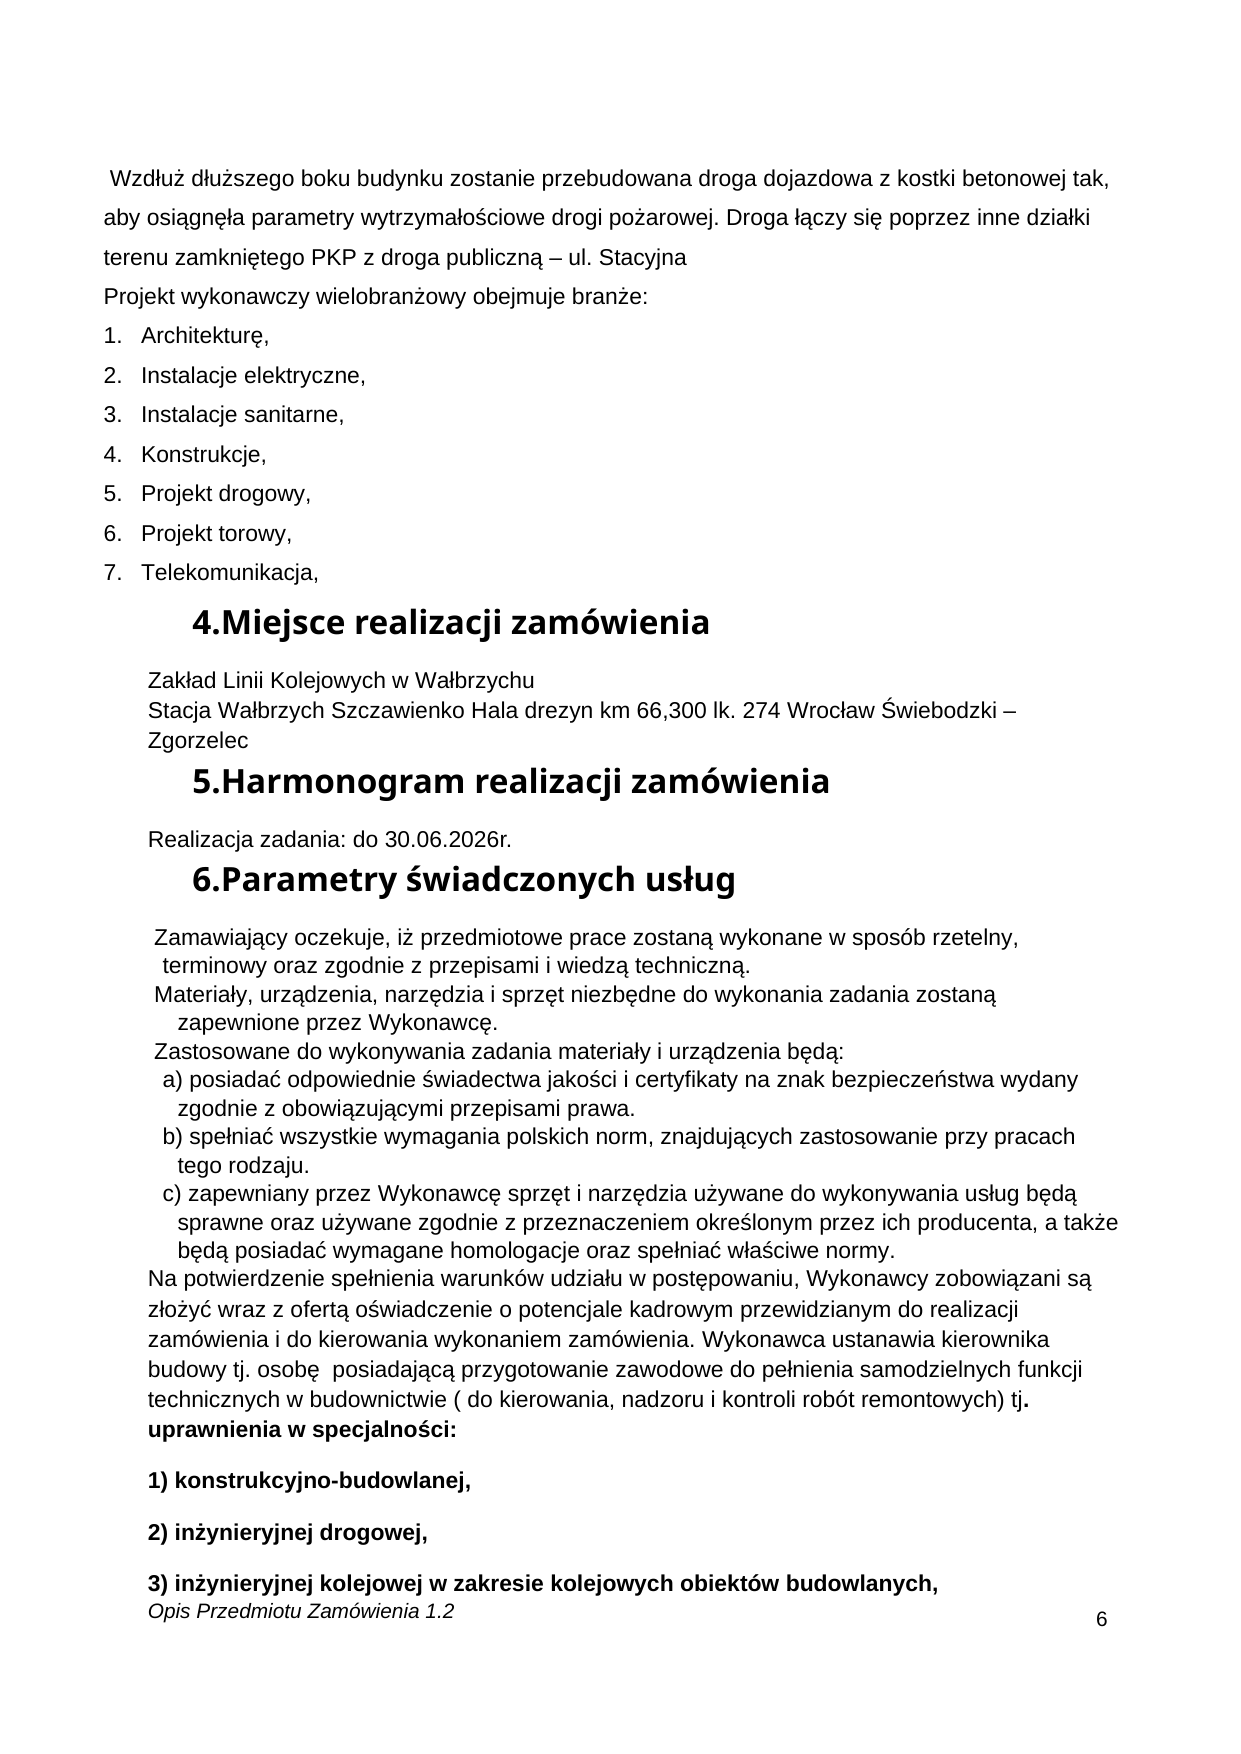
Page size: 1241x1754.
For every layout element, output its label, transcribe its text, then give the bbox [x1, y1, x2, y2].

text c) zapewniany przez Wykonawcę sprzęt i narzędzia używane do wykonywania usług będą sprawne oraz używane zgodnie z przeznaczeniem określonym przez ich producenta, a także będą posiadać wymagane homologacje oraz spełniać właściwe normy. [162, 1180, 1122, 1263]
list Instalacje sanitarne, [103, 401, 1122, 428]
text Wzdłuż dłuższego boku budynku zostanie przebudowana droga dojazdowa z kostki betonowej tak, aby osiągnęła parametry wytrzymałościowe drogi pożarowej. Droga łączy się poprzez inne działki terenu zamkniętego PKP z droga publiczną – ul. Stacyjna [103, 164, 1122, 270]
text Zamawiający oczekuje, iż przedmiotowe prace zostaną wykonane w sposób rzetelny, terminowy oraz zgodnie z przepisami i wiedzą techniczną. [148, 924, 1122, 979]
text Na potwierdzenie spełnienia warunków udziału w postępowaniu, Wykonawcy zobowiązani są złożyć wraz z ofertą oświadczenie o potencjale kadrowym przewidzianym do realizacji zamówienia i do kierowania wykonaniem zamówienia. Wykonawca ustanawia kierownika budowy tj. osobę posiadającą przygotowanie zawodowe do pełnienia samodzielnych funkcji technicznych w budownictwie ( do kierowania, nadzoru i kontroli robót remontowych) tj. uprawnienia w specjalności: [148, 1265, 1122, 1443]
list Instalacje elektryczne, [103, 362, 1122, 388]
subtitle 6.Parametry świadczonych usług [192, 856, 1122, 901]
list Telekomunikacja, [103, 559, 1122, 586]
text 3) inżynieryjnej kolejowej w zakresie kolejowych obiektów budowlanych, [148, 1569, 1122, 1596]
list Projekt drogowy, [103, 480, 1122, 507]
text Stacja Wałbrzych Szczawienko Hala drezyn km 66,300 lk. 274 Wrocław Świebodzki – Zgorzelec [148, 697, 1122, 754]
text 1) konstrukcyjno-budowlanej, [148, 1467, 1122, 1494]
list Architekturę, [103, 322, 1122, 349]
list Konstrukcje, [103, 441, 1122, 467]
list Projekt torowy, [103, 520, 1122, 546]
text Zakład Linii Kolejowych w Wałbrzychu [148, 667, 1122, 693]
subtitle 4.Miejsce realizacji zamówienia [192, 599, 1122, 644]
text Realizacja zadania: do 30.06.2026r. [148, 826, 1122, 852]
text Projekt wykonawczy wielobranżowy obejmuje branże: [103, 283, 1122, 309]
text 2) inżynieryjnej drogowej, [148, 1518, 1122, 1545]
subtitle 5.Harmonogram realizacji zamówienia [192, 758, 1122, 803]
text b) spełniać wszystkie wymagania polskich norm, znajdujących zastosowanie przy pracach tego rodzaju. [162, 1123, 1122, 1178]
text a) posiadać odpowiednie świadectwa jakości i certyfikaty na znak bezpieczeństwa wydany zgodnie z obowiązującymi przepisami prawa. [162, 1066, 1122, 1121]
text Materiały, urządzenia, narzędzia i sprzęt niezbędne do wykonania zadania zostaną zapewnione przez Wykonawcę. [148, 981, 1122, 1036]
text Zastosowane do wykonywania zadania materiały i urządzenia będą: [148, 1038, 1122, 1064]
